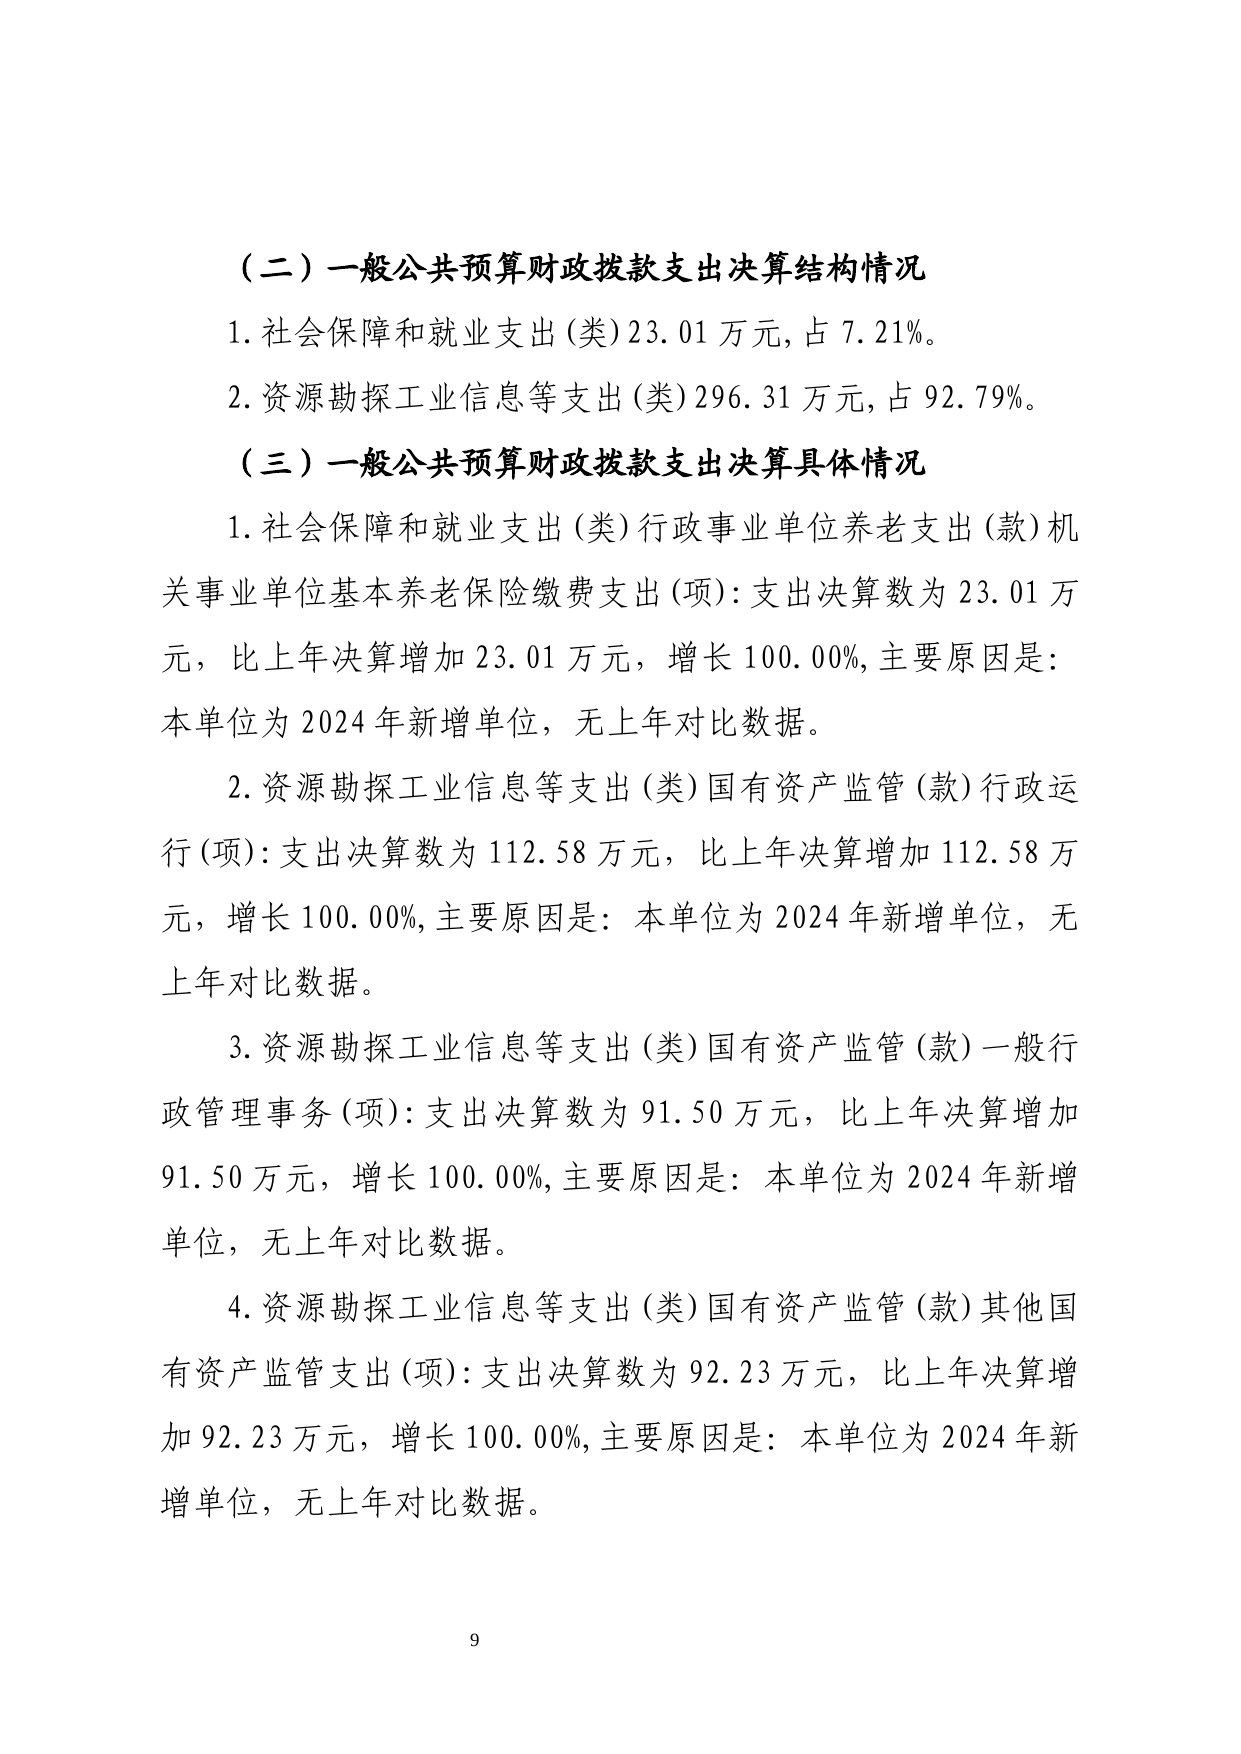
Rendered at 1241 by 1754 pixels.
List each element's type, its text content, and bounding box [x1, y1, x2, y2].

text 4.资源勘探工业信息等支出(类)国有资产监管(款)其他国有资产监管支出(项):支出决算数为92.23万元，比上年决算增加92.23万元，增长100.00%,主要原因是：本单位为2024年新增单位，无上年对比数据。 [159, 1273, 1081, 1533]
text 2.资源勘探工业信息等支出(类)296.31万元,占92.79%。 [159, 363, 1081, 428]
text 3.资源勘探工业信息等支出(类)国有资产监管(款)一般行政管理事务(项):支出决算数为91.50万元，比上年决算增加91.50万元，增长100.00%,主要原因是：本单位为2024年新增单位，无上年对比数据。 [159, 1013, 1081, 1273]
text （三）一般公共预算财政拨款支出决算具体情况 [159, 428, 1081, 493]
text 1.社会保障和就业支出(类)行政事业单位养老支出(款)机关事业单位基本养老保险缴费支出(项):支出决算数为23.01万元，比上年决算增加23.01万元，增长100.00%,主要原因是：本单位为2024年新增单位，无上年对比数据。 [159, 493, 1081, 753]
text 2.资源勘探工业信息等支出(类)国有资产监管(款)行政运行(项):支出决算数为112.58万元，比上年决算增加112.58万元，增长100.00%,主要原因是：本单位为2024年新增单位，无上年对比数据。 [159, 753, 1081, 1013]
text （二）一般公共预算财政拨款支出决算结构情况 [159, 233, 1081, 298]
text 1.社会保障和就业支出(类)23.01万元,占7.21%。 [159, 298, 1081, 363]
